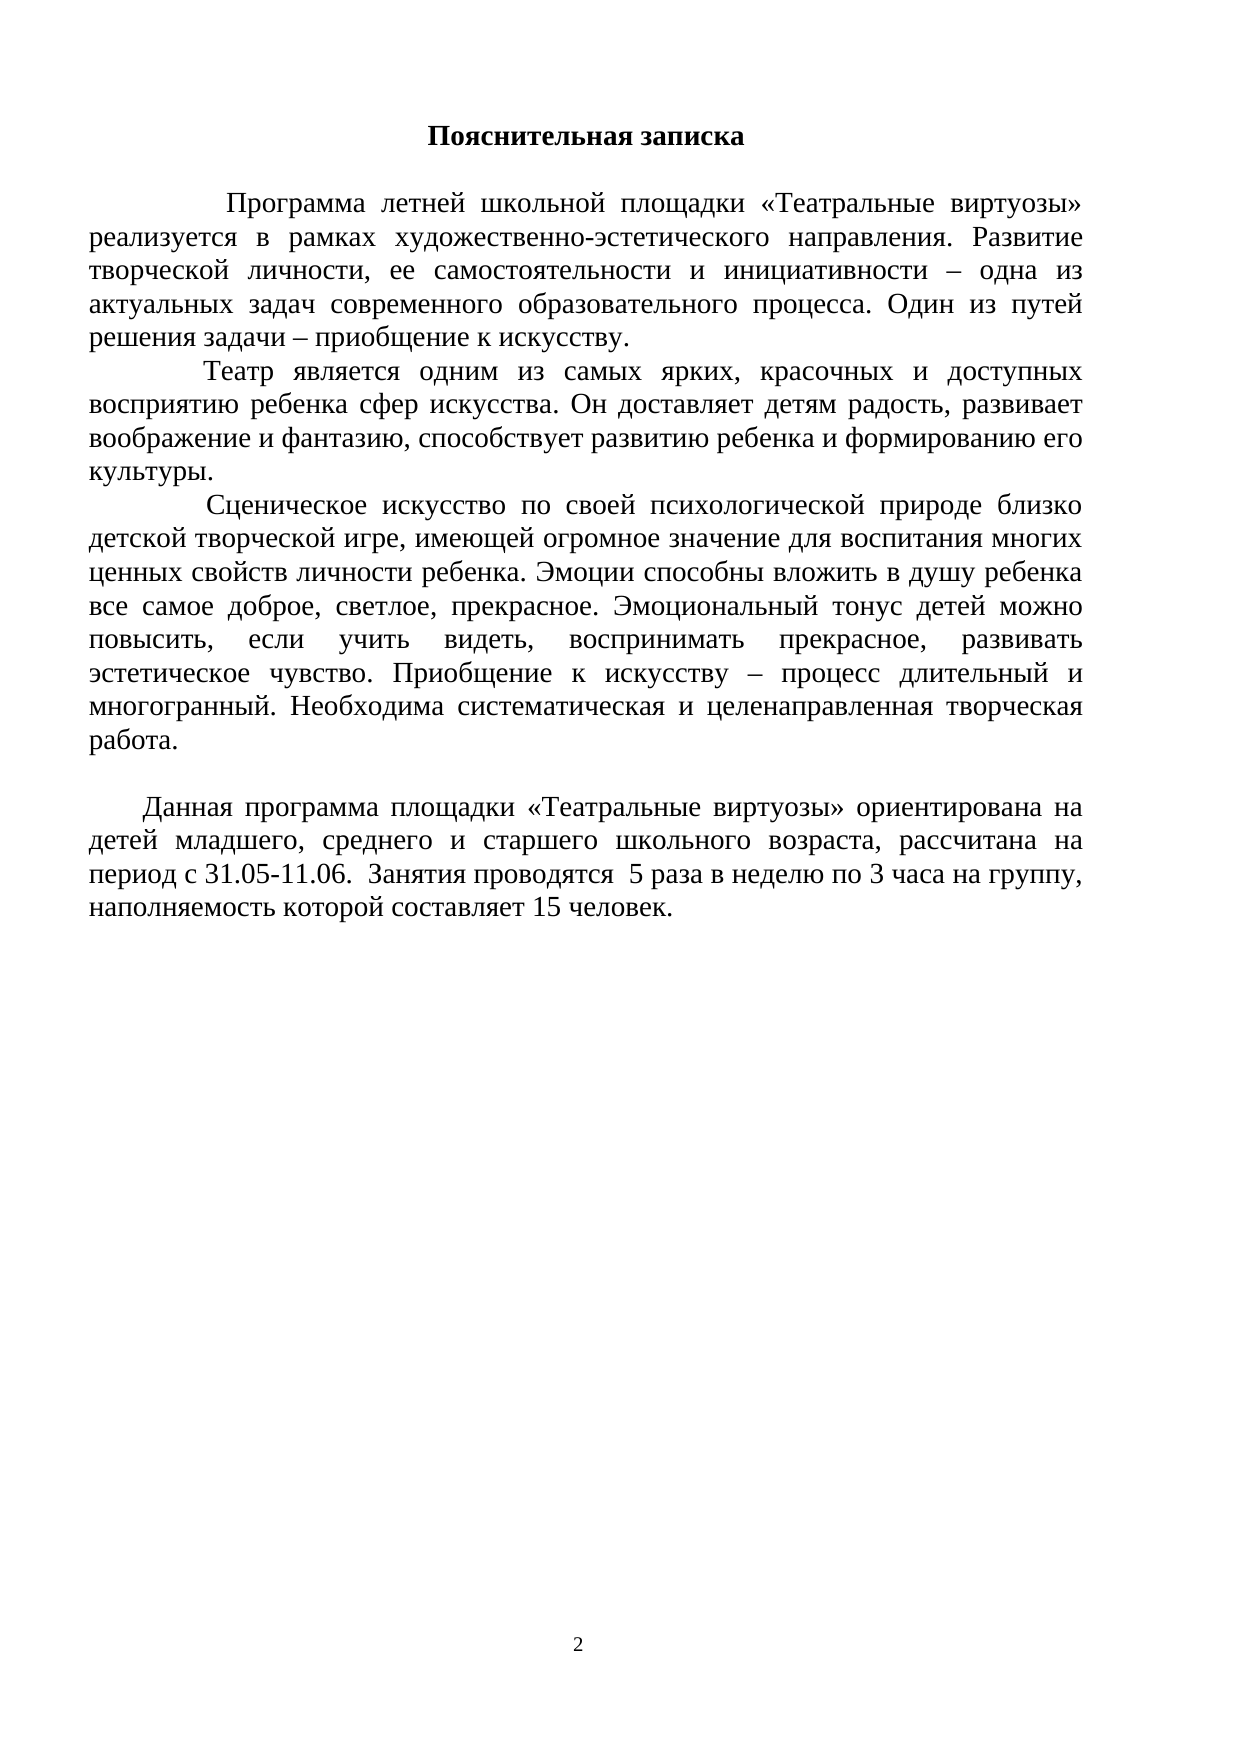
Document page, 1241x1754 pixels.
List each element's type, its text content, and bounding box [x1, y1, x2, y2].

text Данная программа площадки «Театральные виртуозы» ориентирована на детей младшего, среднего и старшего школьного возраста, рассчитана на период с 31.05-11.06. Занятия проводятся 5 раза в неделю по 3 часа на группу, наполняемость которой составляет 15 человек. [88, 789, 1084, 923]
text Сценическое искусство по своей психологической природе близко детской творческой игре, имеющей огромное значение для воспитания многих ценных свойств личности ребенка. Эмоции способны вложить в душу ребенка все самое доброе, светлое, прекрасное. Эмоциональный тонус детей можно повысить, если учить видеть, воспринимать прекрасное, развивать эстетическое чувство. Приобщение к искусству – процесс длительный и многогранный. Необходима систематическая и целенаправленная творческая работа. [88, 487, 1084, 755]
text Пояснительная записка [88, 118, 1084, 152]
text Программа летней школьной площадки «Театральные виртуозы» реализуется в рамках художественно-эстетического направления. Развитие творческой личности, ее самостоятельности и инициативности – одна из актуальных задач современного образовательного процесса. Один из путей решения задачи – приобщение к искусству. [88, 185, 1084, 353]
text Театр является одним из самых ярких, красочных и доступных восприятию ребенка сфер искусства. Он доставляет детям радость, развивает воображение и фантазию, способствует развитию ребенка и формированию его культуры. [88, 353, 1084, 487]
